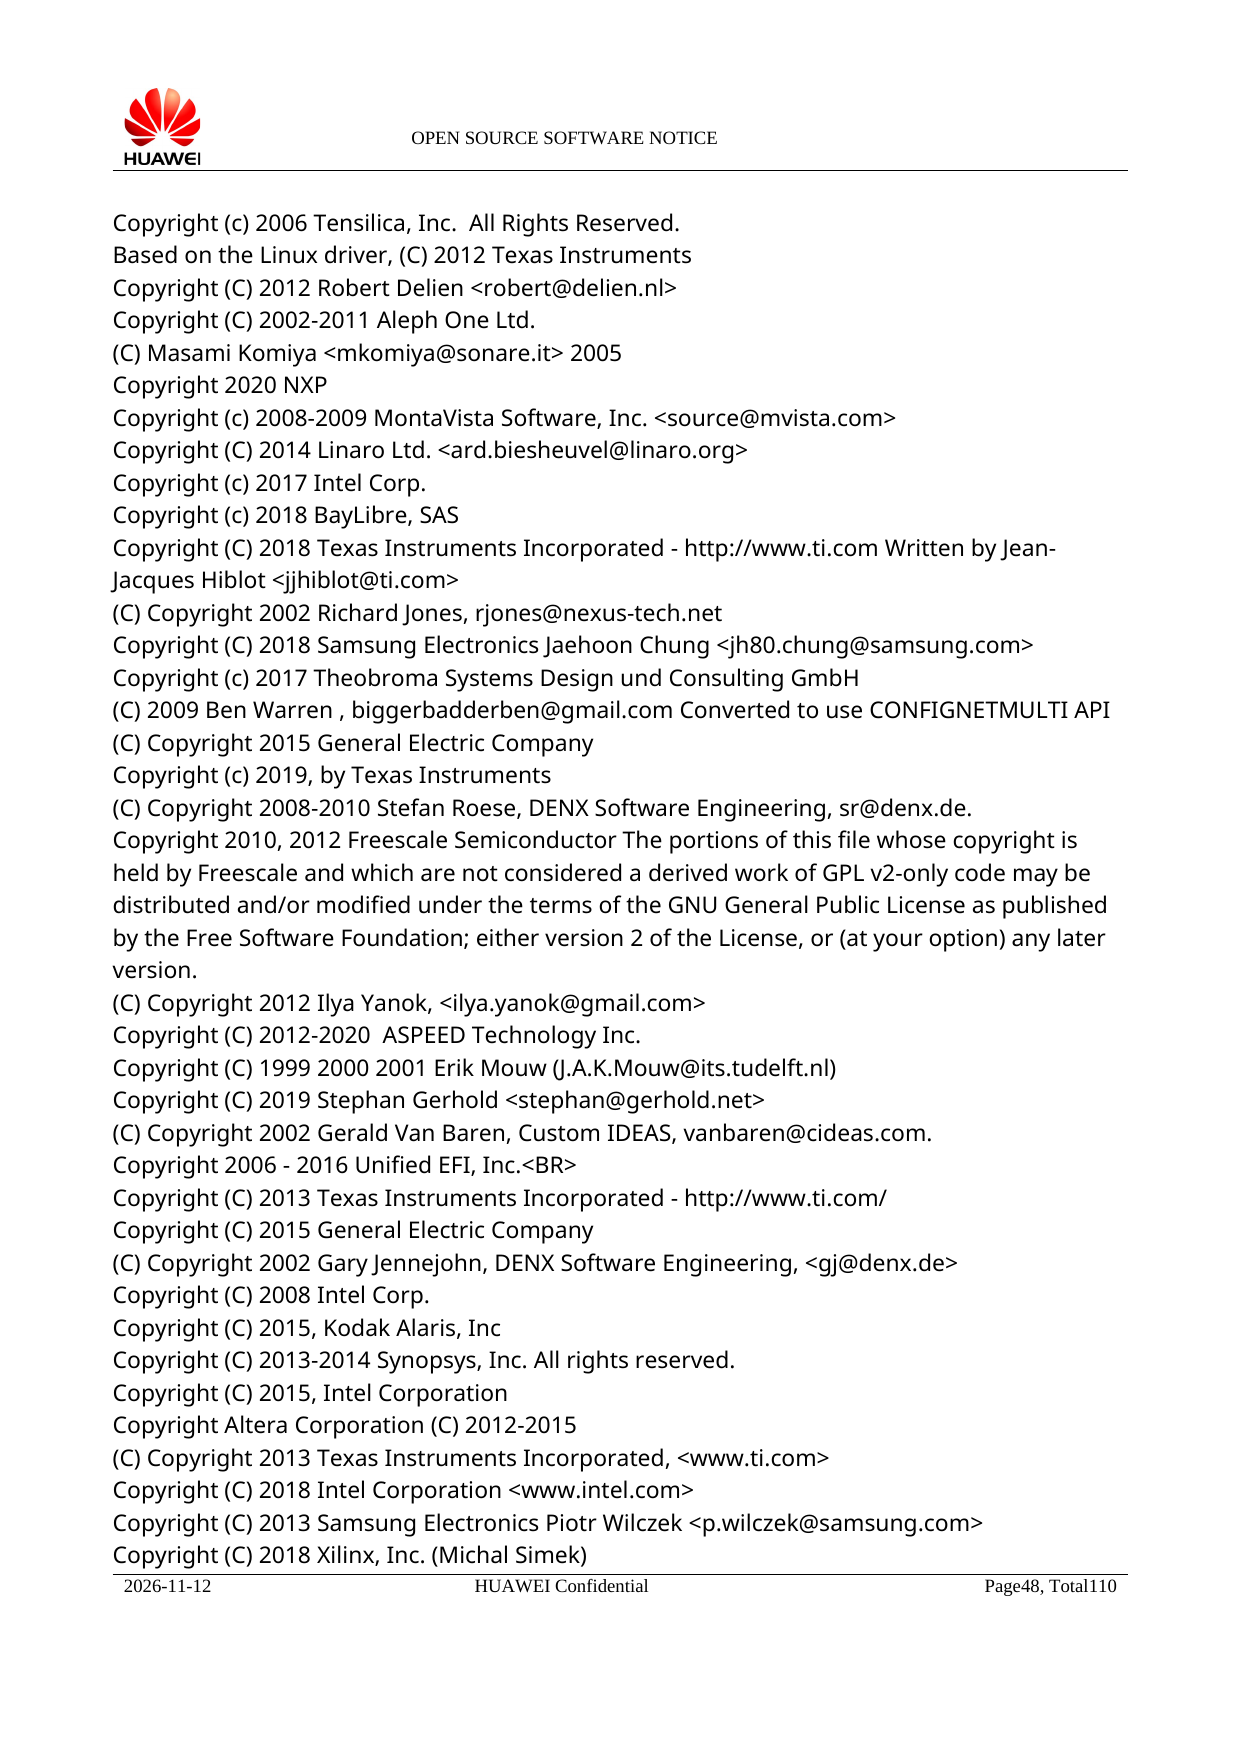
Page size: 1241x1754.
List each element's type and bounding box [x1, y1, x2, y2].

picture [124, 88, 201, 165]
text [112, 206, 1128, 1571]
